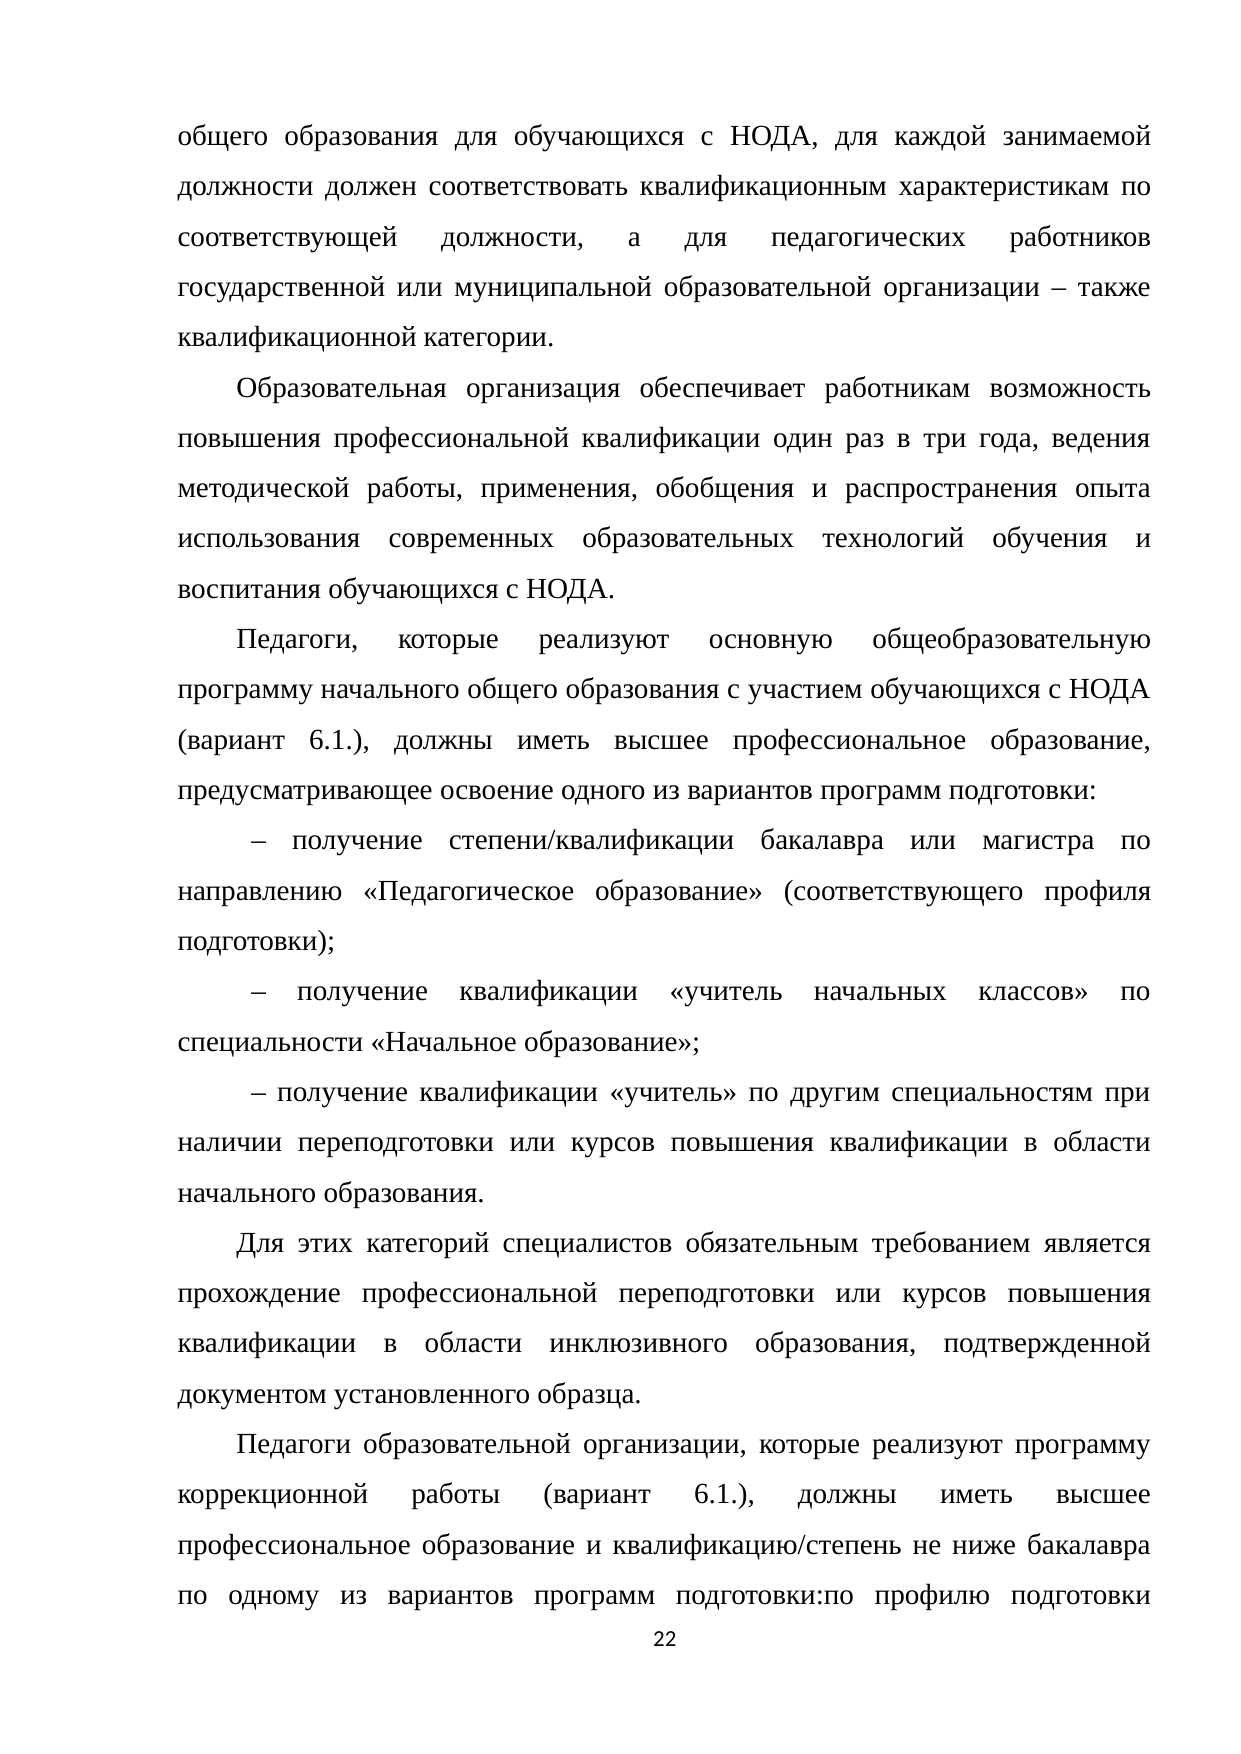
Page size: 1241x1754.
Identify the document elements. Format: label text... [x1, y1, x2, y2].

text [177, 118, 1152, 353]
text Педагоги, которые реализуют основную общеобразовательную программу начального общего образования с участием обучающихся с НОДА (вариант 6.1.), должны иметь высшее профессиональное образование, предусматривающее освоение одного из вариантов программ подготовки: [177, 621, 1152, 806]
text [177, 1426, 1152, 1611]
text Образовательная организация обеспечивает работникам возможность повышения профессиональной квалификации один раз в три года, ведения методической работы, применения, обобщения и распространения опыта использования современных образовательных технологий обучения и воспитания обучающихся с НОДА. [177, 370, 1152, 604]
text – получение степени/квалификации бакалавра или магистра по направлению «Педагогическое образование» (соответствующего профиля подготовки); [177, 822, 1152, 957]
text – получение квалификации «учитель» по другим специальностям при наличии переподготовки или курсов повышения квалификации в области начального образования. [177, 1074, 1152, 1208]
text Для этих категорий специалистов обязательным требованием является прохождение профессиональной переподготовки или курсов повышения квалификации в области инклюзивного образования, подтвержденной документом установленного образца. [177, 1225, 1152, 1409]
text – получение квалификации «учитель начальных классов» по специальности «Начальное образование»; [177, 973, 1152, 1057]
